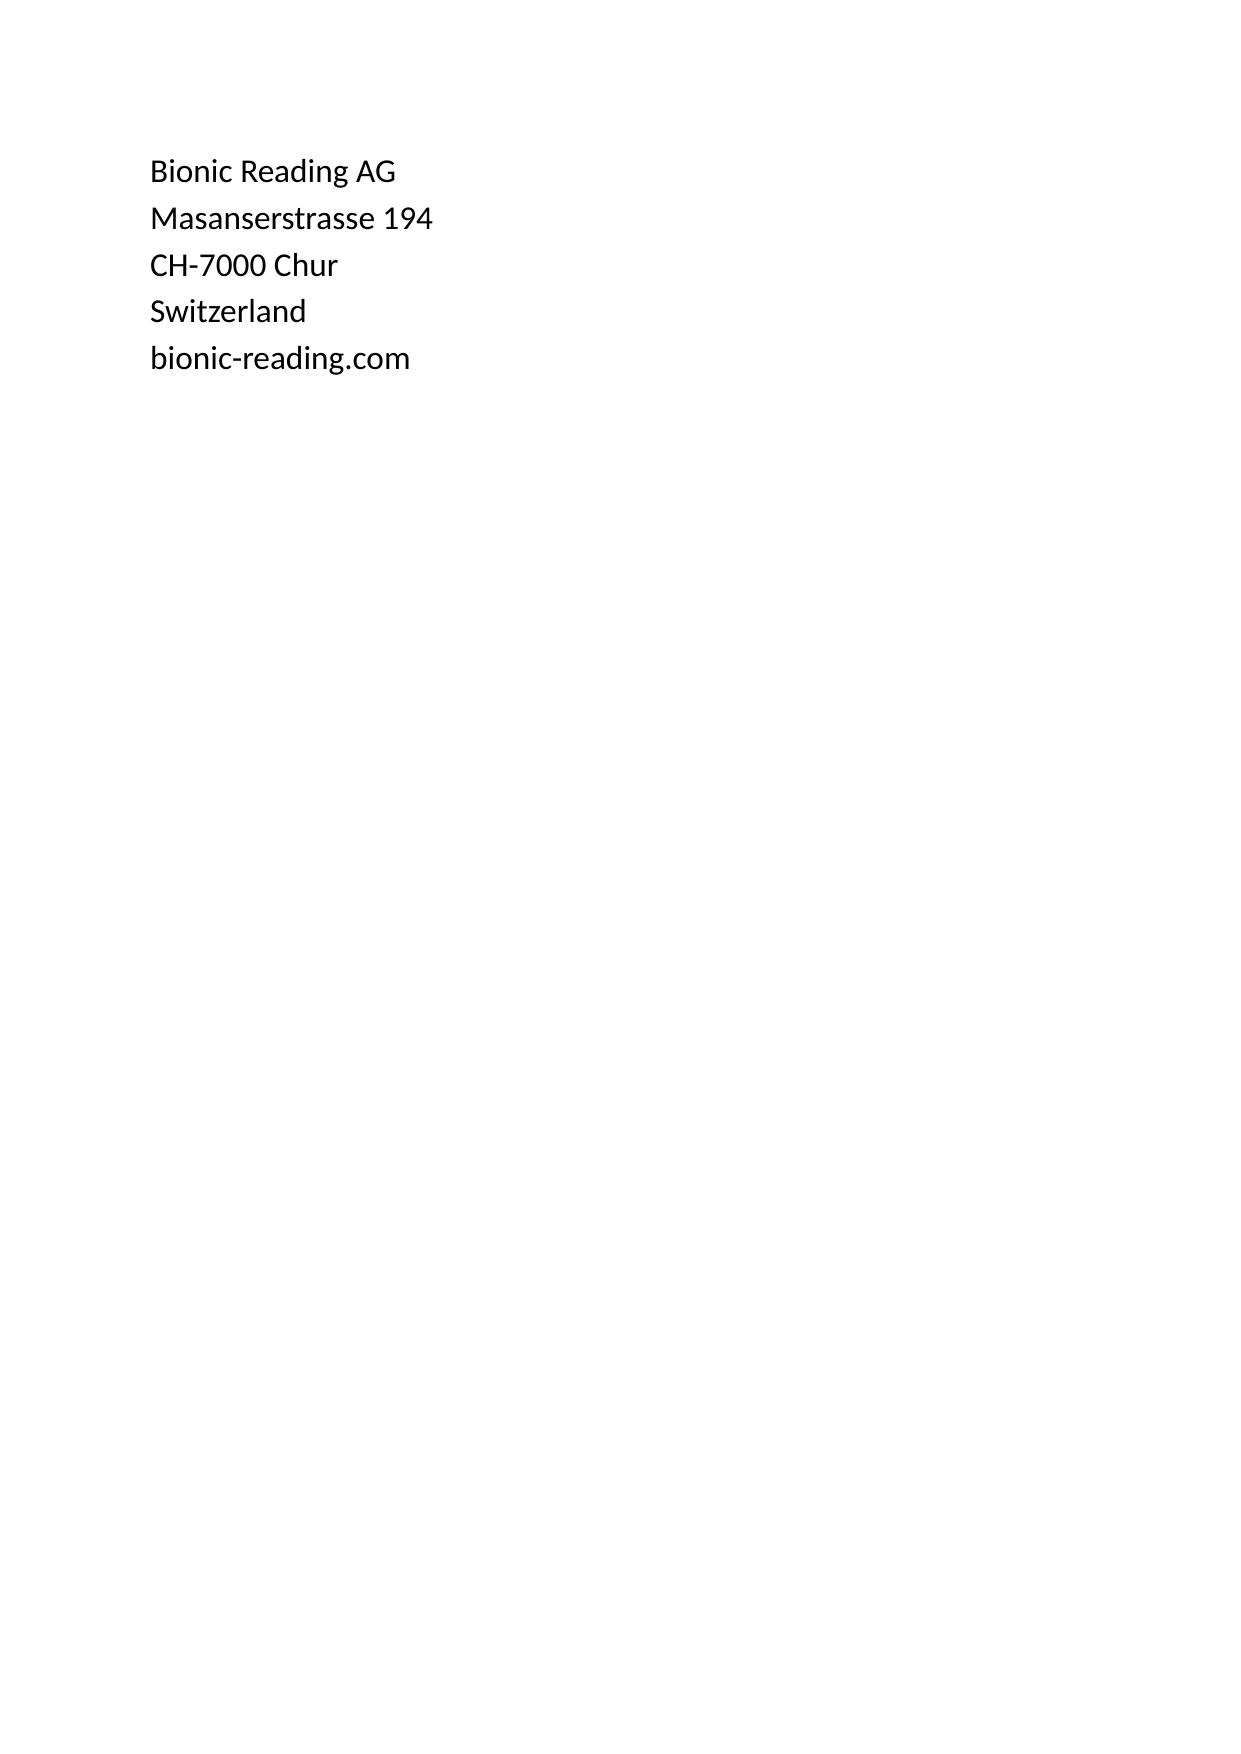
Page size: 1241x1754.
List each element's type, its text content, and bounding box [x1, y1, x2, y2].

text Bionic Reading AG [150, 150, 1090, 191]
text Masanserstrasse 194 [150, 197, 1090, 237]
text Switzerland [150, 290, 1090, 331]
text bionic-reading.com [150, 337, 1090, 378]
text CH-7000 Chur [150, 243, 1090, 284]
